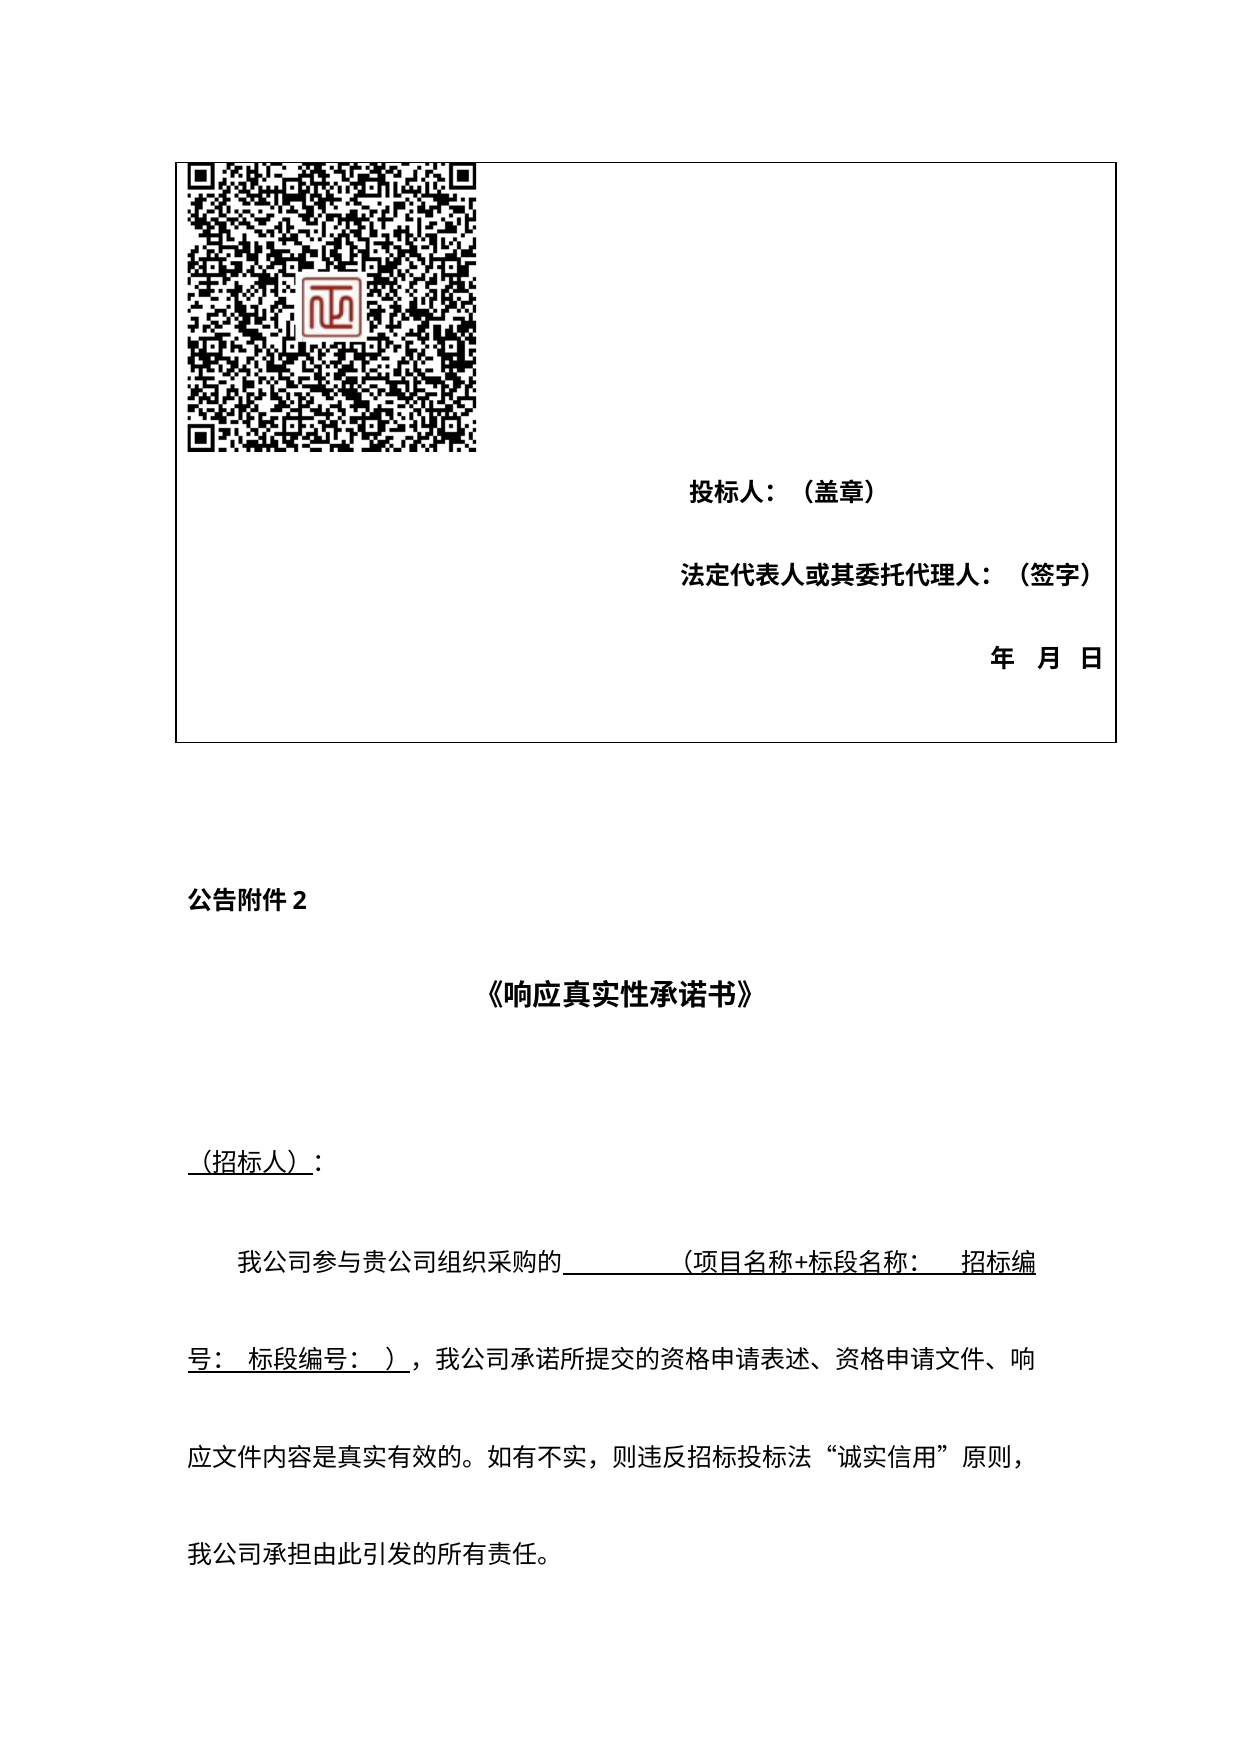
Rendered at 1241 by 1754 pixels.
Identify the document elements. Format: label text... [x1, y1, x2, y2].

text （招标人）： [187, 1128, 1053, 1193]
picture [187, 163, 477, 452]
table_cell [177, 163, 1115, 742]
text 《响应真实性承诺书》 [187, 960, 1053, 1025]
text 公告附件2 [187, 866, 1053, 931]
text 我公司参与贵公司组织采购的 （项目名称+标段名称： 招标编号： 标段编号： ），我公司承诺所提交的资格申请表述、资格申请文件、响应文件内容是真实有效的。如有不实，则违反招标投标法“诚实信用”原则，我公司承担由此引发的所有责任。 [187, 1228, 1053, 1585]
